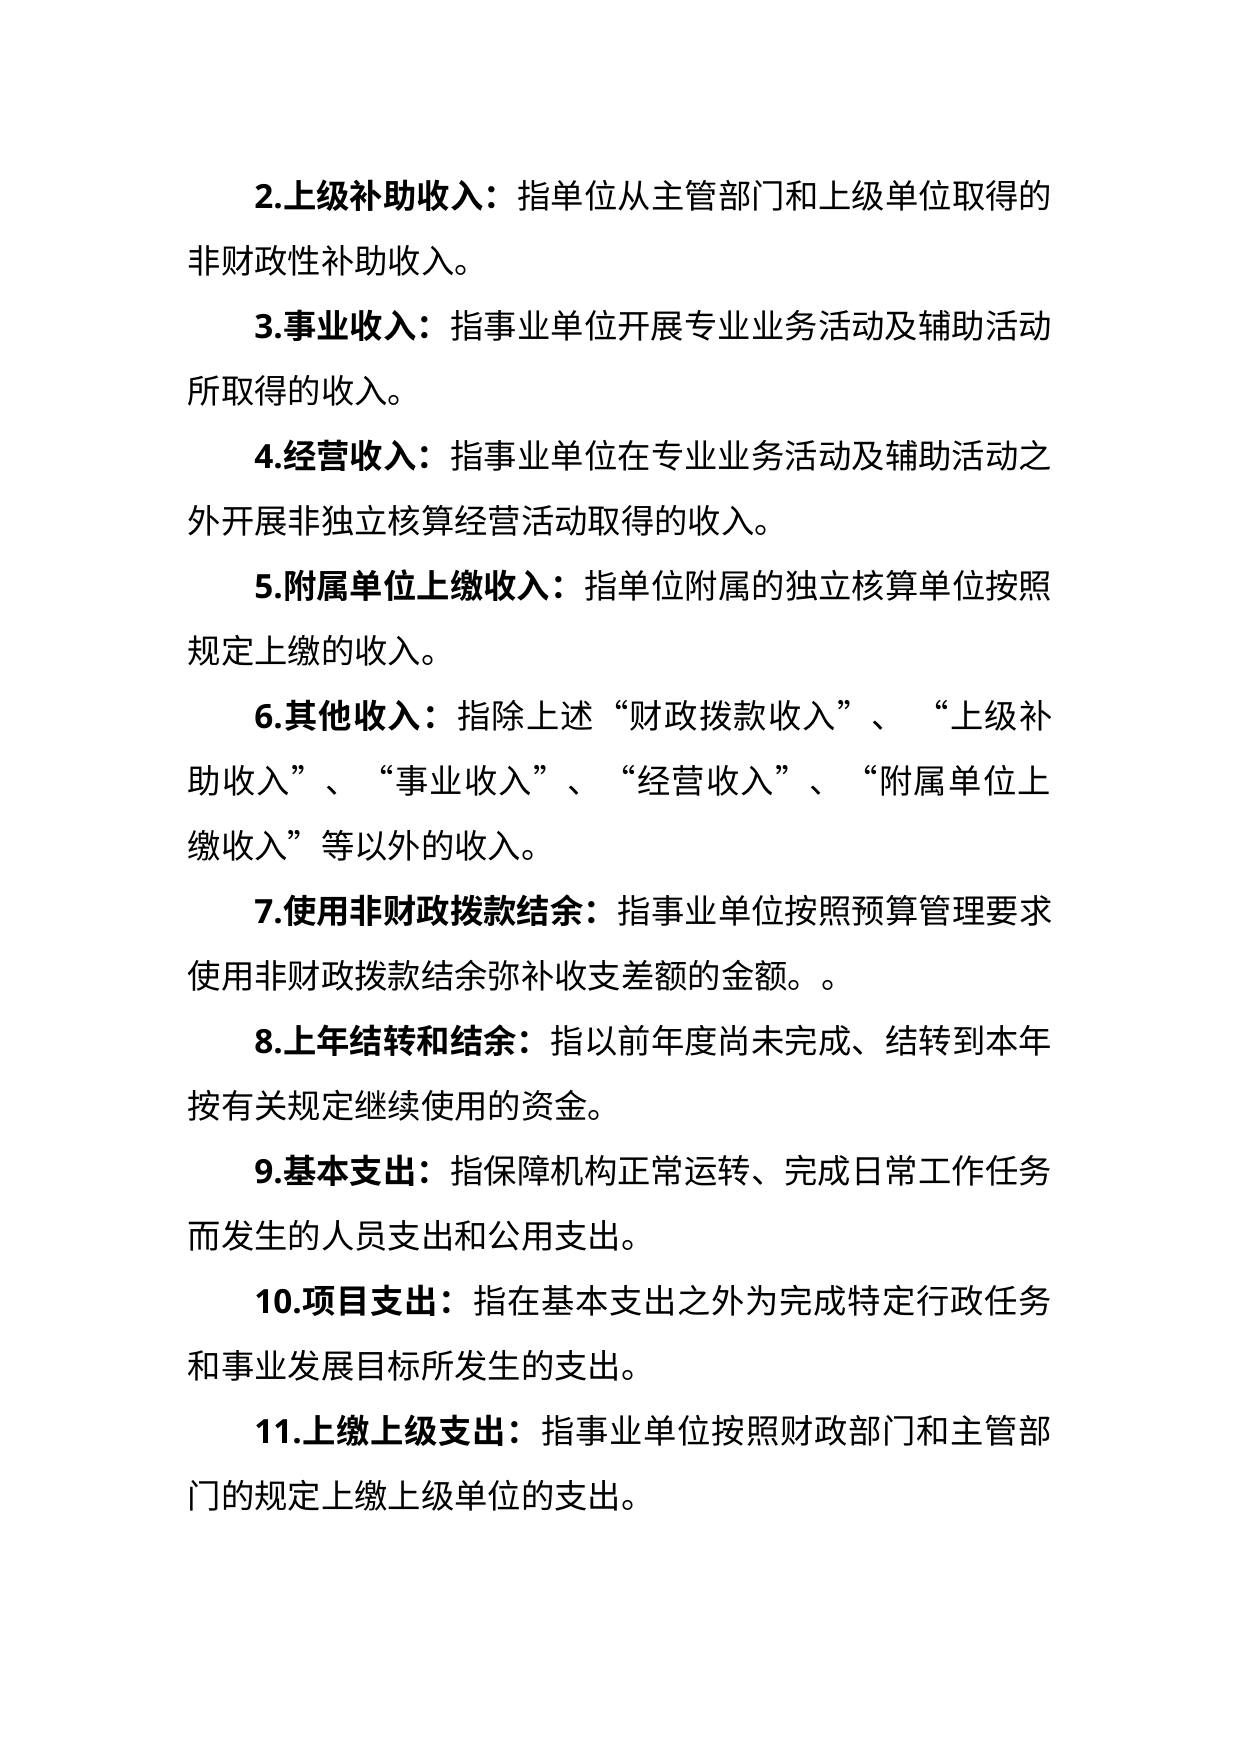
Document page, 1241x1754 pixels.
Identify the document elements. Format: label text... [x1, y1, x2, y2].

text 6.其他收入：指除上述“财政拨款收入”、 “上级补助收入”、“事业收入”、“经营收入”、“附属单位上缴收入”等以外的收入。 [187, 682, 1053, 877]
text 10.项目支出：指在基本支出之外为完成特定行政任务和事业发展目标所发生的支出。 [187, 1267, 1053, 1397]
text 4.经营收入：指事业单位在专业业务活动及辅助活动之外开展非独立核算经营活动取得的收入。 [187, 422, 1053, 552]
text 2.上级补助收入：指单位从主管部门和上级单位取得的非财政性补助收入。 [187, 162, 1053, 292]
text 9.基本支出：指保障机构正常运转、完成日常工作任务而发生的人员支出和公用支出。 [187, 1137, 1053, 1267]
text 5.附属单位上缴收入：指单位附属的独立核算单位按照规定上缴的收入。 [187, 552, 1053, 682]
text 11.上缴上级支出：指事业单位按照财政部门和主管部门的规定上缴上级单位的支出。 [187, 1397, 1053, 1527]
text 8.上年结转和结余：指以前年度尚未完成、结转到本年按有关规定继续使用的资金。 [187, 1007, 1053, 1137]
text 3.事业收入：指事业单位开展专业业务活动及辅助活动所取得的收入。 [187, 292, 1053, 422]
text 7.使用非财政拨款结余：指事业单位按照预算管理要求使用非财政拨款结余弥补收支差额的金额。。 [187, 877, 1053, 1007]
